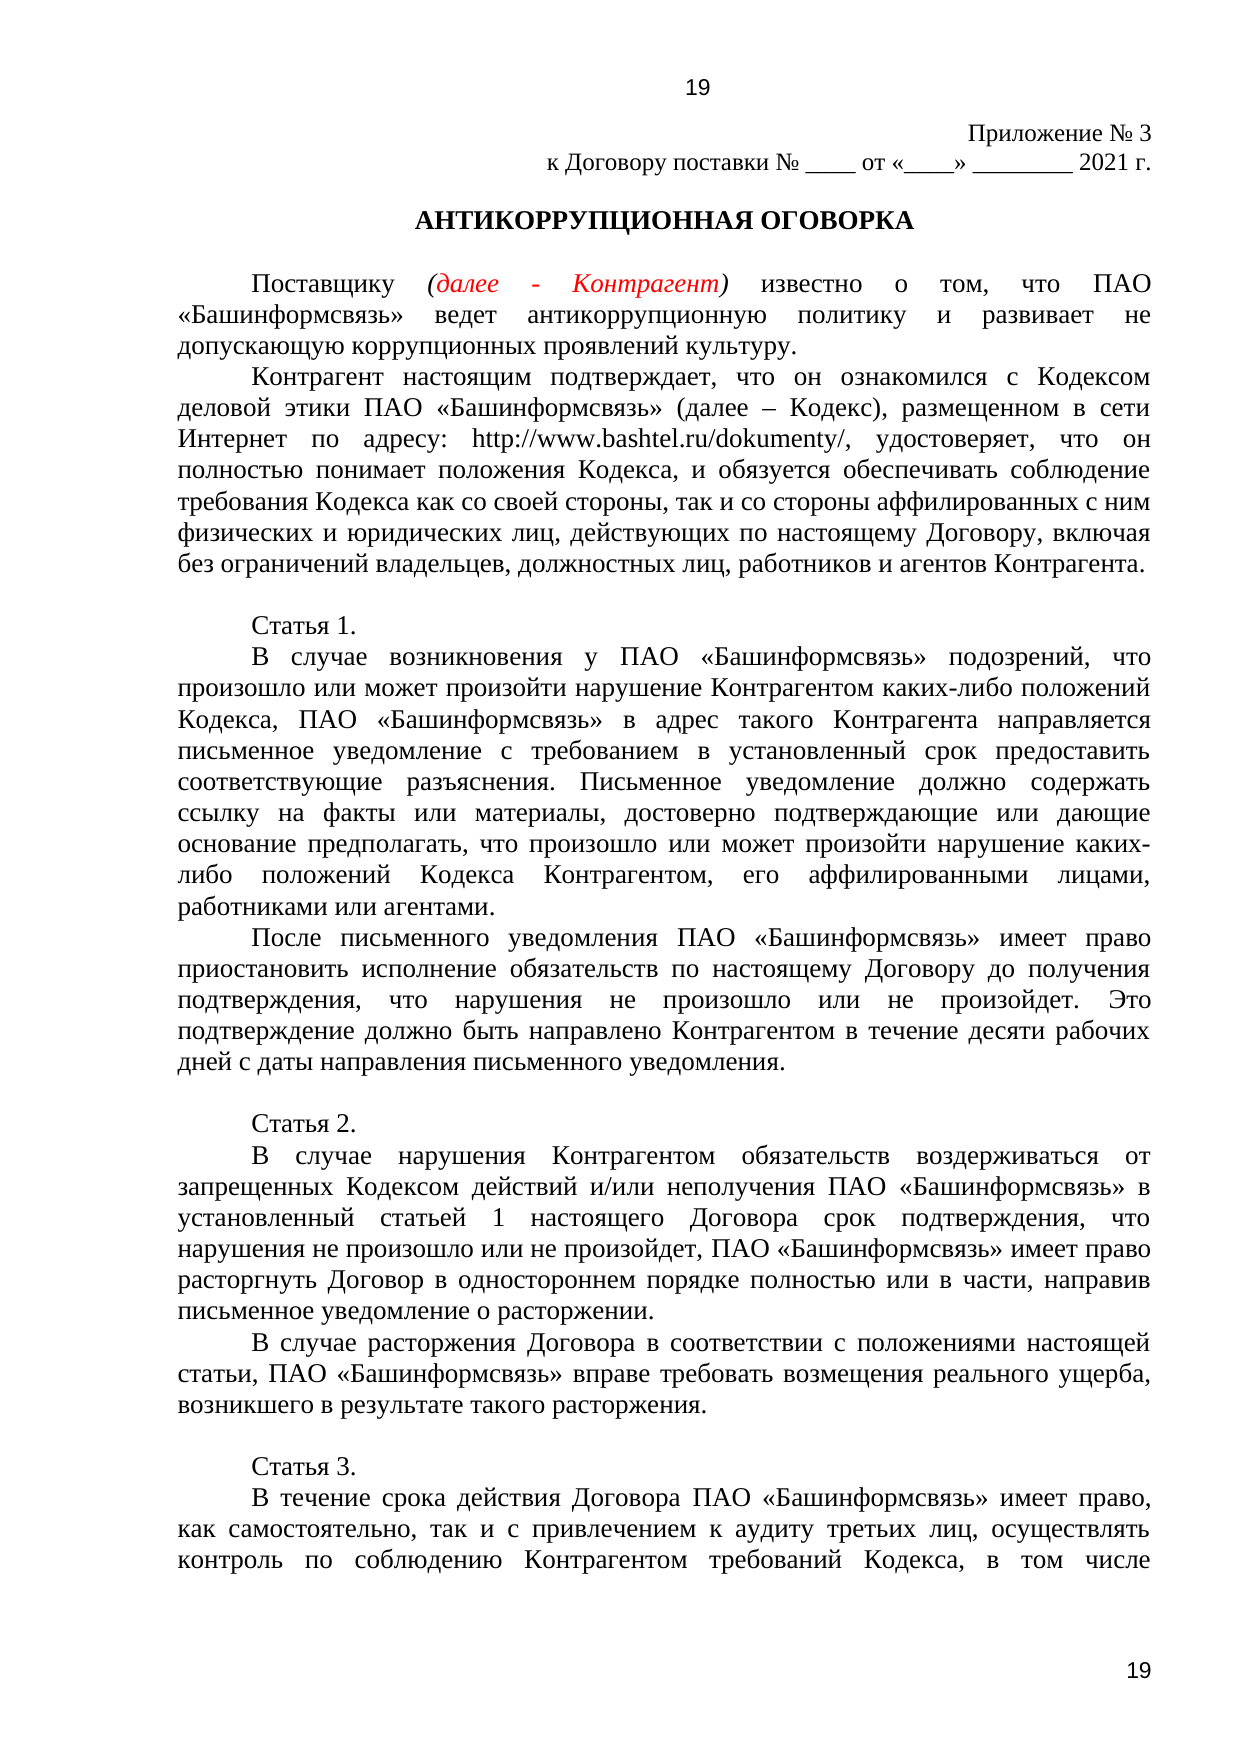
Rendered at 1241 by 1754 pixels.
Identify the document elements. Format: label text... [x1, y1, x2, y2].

text Поставщику (далее - Контрагент) известно о том, что ПАО «Башинформсвязь» ведет антикоррупционную политику и развивает не допускающую коррупционных проявлений культуру. [177, 267, 1152, 360]
text Контрагент настоящим подтверждает, что он ознакомился с Кодексом деловой этики ПАО «Башинформсвязь» (далее – Кодекс), размещенном в сети Интернет по адресу: http://www.bashtel.ru/dokumenty/, удостоверяет, что он полностью понимает положения Кодекса, и обязуется обеспечивать соблюдение требования Кодекса как со своей стороны, так и со стороны аффилированных с ним физических и юридических лиц, действующих по настоящему Договору, включая без ограничений владельцев, должностных лиц, работников и агентов Контрагента. [177, 360, 1152, 578]
text Статья 3. [177, 1450, 1152, 1481]
text к Договору поставки № ____ от «____» ________ 2021 г. [177, 147, 1152, 176]
text Статья 2. [177, 1108, 1152, 1139]
text Статья 1. [177, 609, 1152, 640]
text В случае нарушения Контрагентом обязательств воздерживаться от запрещенных Кодексом действий и/или неполучения ПАО «Башинформсвязь» в установленный статьей 1 настоящего Договора срок подтверждения, что нарушения не произошло или не произойдет, ПАО «Башинформсвязь» имеет право расторгнуть Договор в одностороннем порядке полностью или в части, направив письменное уведомление о расторжении. [177, 1139, 1152, 1326]
text Приложение № 3 [177, 118, 1152, 147]
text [177, 1481, 1152, 1575]
text В случае расторжения Договора в соответствии с положениями настоящей статьи, ПАО «Башинформсвязь» вправе требовать возмещения реального ущерба, возникшего в результате такого расторжения. [177, 1326, 1152, 1419]
text АНТИКОРРУПЦИОННАЯ ОГОВОРКА [177, 204, 1152, 236]
text В случае возникновения у ПАО «Башинформсвязь» подозрений, что произошло или может произойти нарушение Контрагентом каких-либо положений Кодекса, ПАО «Башинформсвязь» в адрес такого Контрагента направляется письменное уведомление с требованием в установленный срок предоставить соответствующие разъяснения. Письменное уведомление должно содержать ссылку на факты или материалы, достоверно подтверждающие или дающие основание предполагать, что произошло или может произойти нарушение каких-либо положений Кодекса Контрагентом, его аффилированными лицами, работниками или агентами. [177, 640, 1152, 921]
text После письменного уведомления ПАО «Башинформсвязь» имеет право приостановить исполнение обязательств по настоящему Договору до получения подтверждения, что нарушения не произошло или не произойдет. Это подтверждение должно быть направлено Контрагентом в течение десяти рабочих дней с даты направления письменного уведомления. [177, 921, 1152, 1076]
